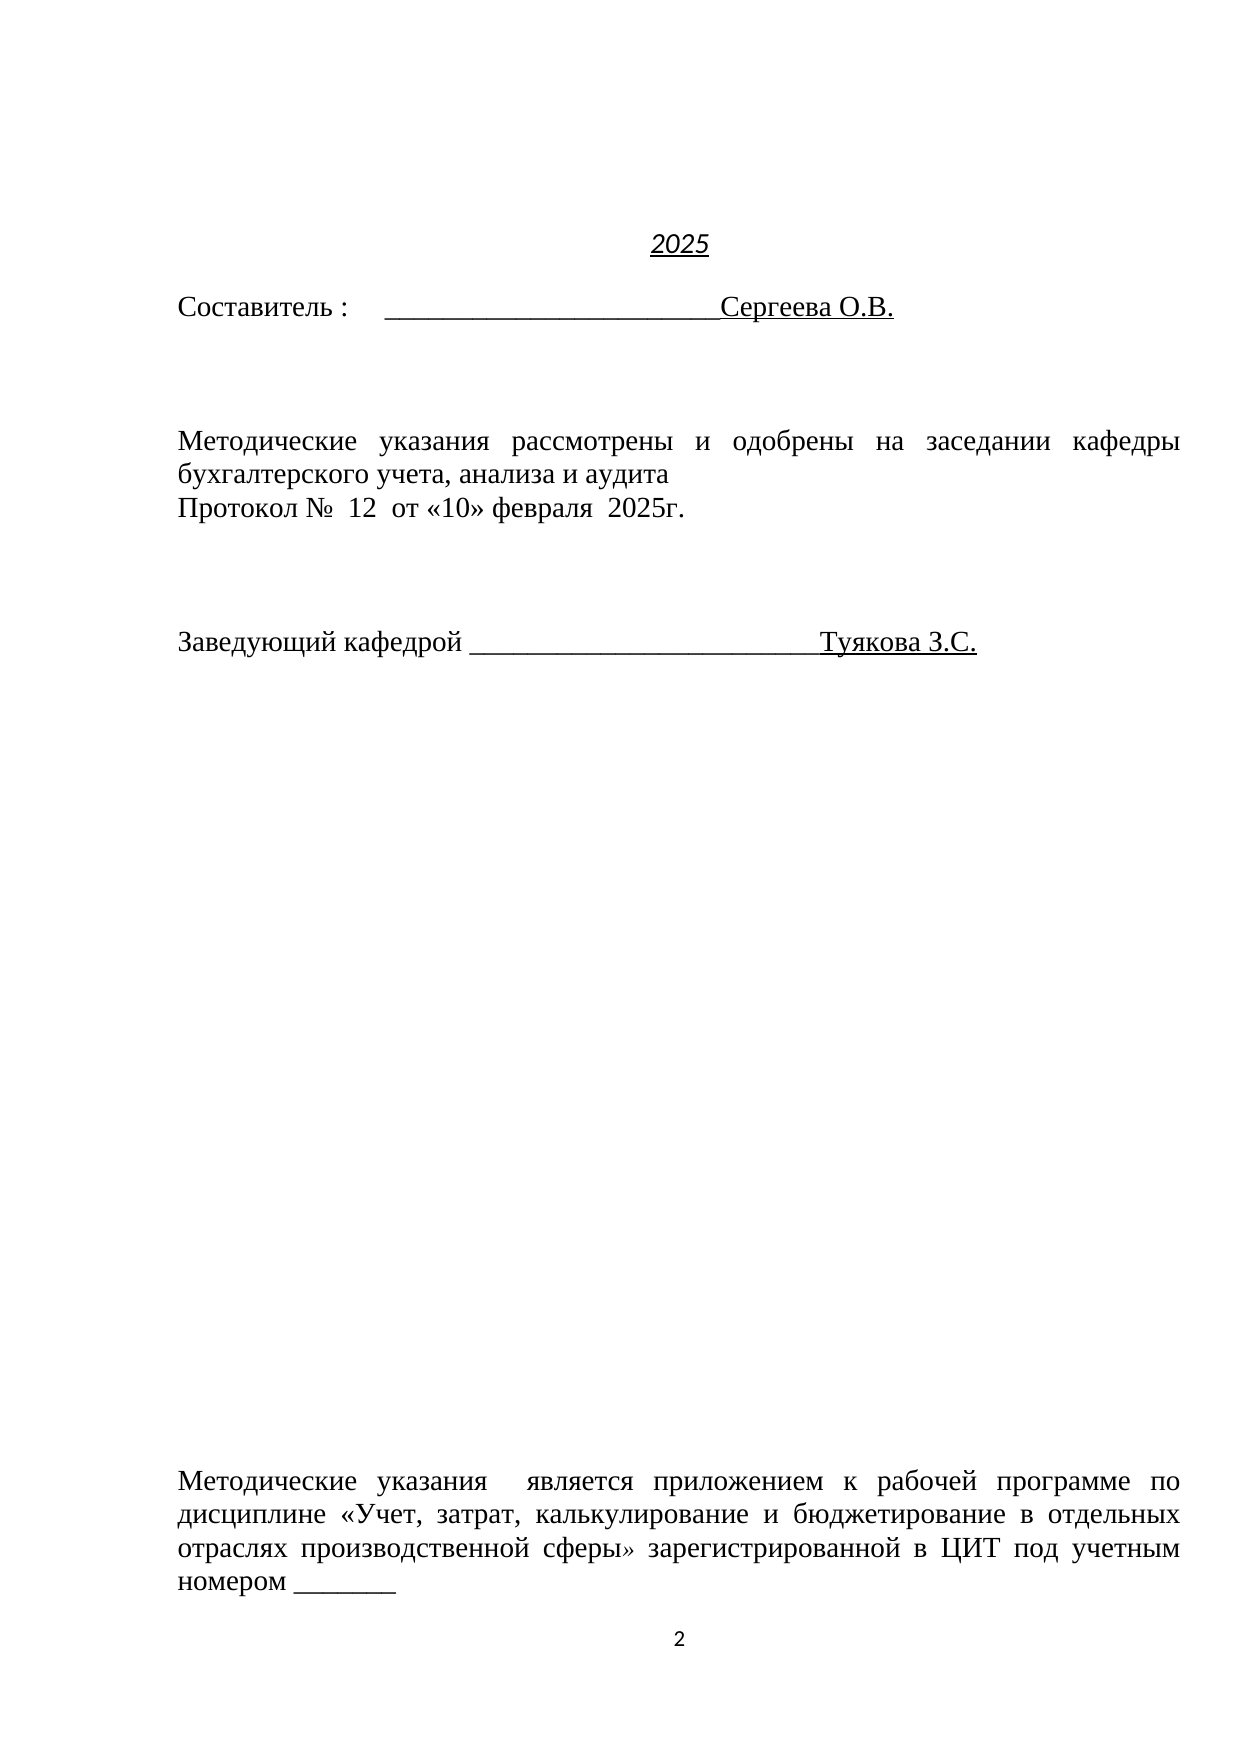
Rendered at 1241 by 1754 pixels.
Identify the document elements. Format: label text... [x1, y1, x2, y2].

text Составитель : _______________________Сергеева О.В. [177, 289, 1181, 322]
text Протокол № 12 от «10» февраля 2025г. [177, 490, 1181, 523]
text Заведующий кафедрой ________________________Туякова З.С. [177, 624, 1181, 658]
text Методические указания является приложением к рабочей программе по дисциплине «Учет, затрат, калькулирование и бюджетирование в отдельных отраслях производственной сферы» зарегистрированной в ЦИТ под учетным номером _______ [177, 1463, 1181, 1597]
text Методические указания рассмотрены и одобрены на заседании кафедры бухгалтерского учета, анализа и аудита [177, 423, 1181, 490]
text 2025 [177, 225, 1181, 261]
